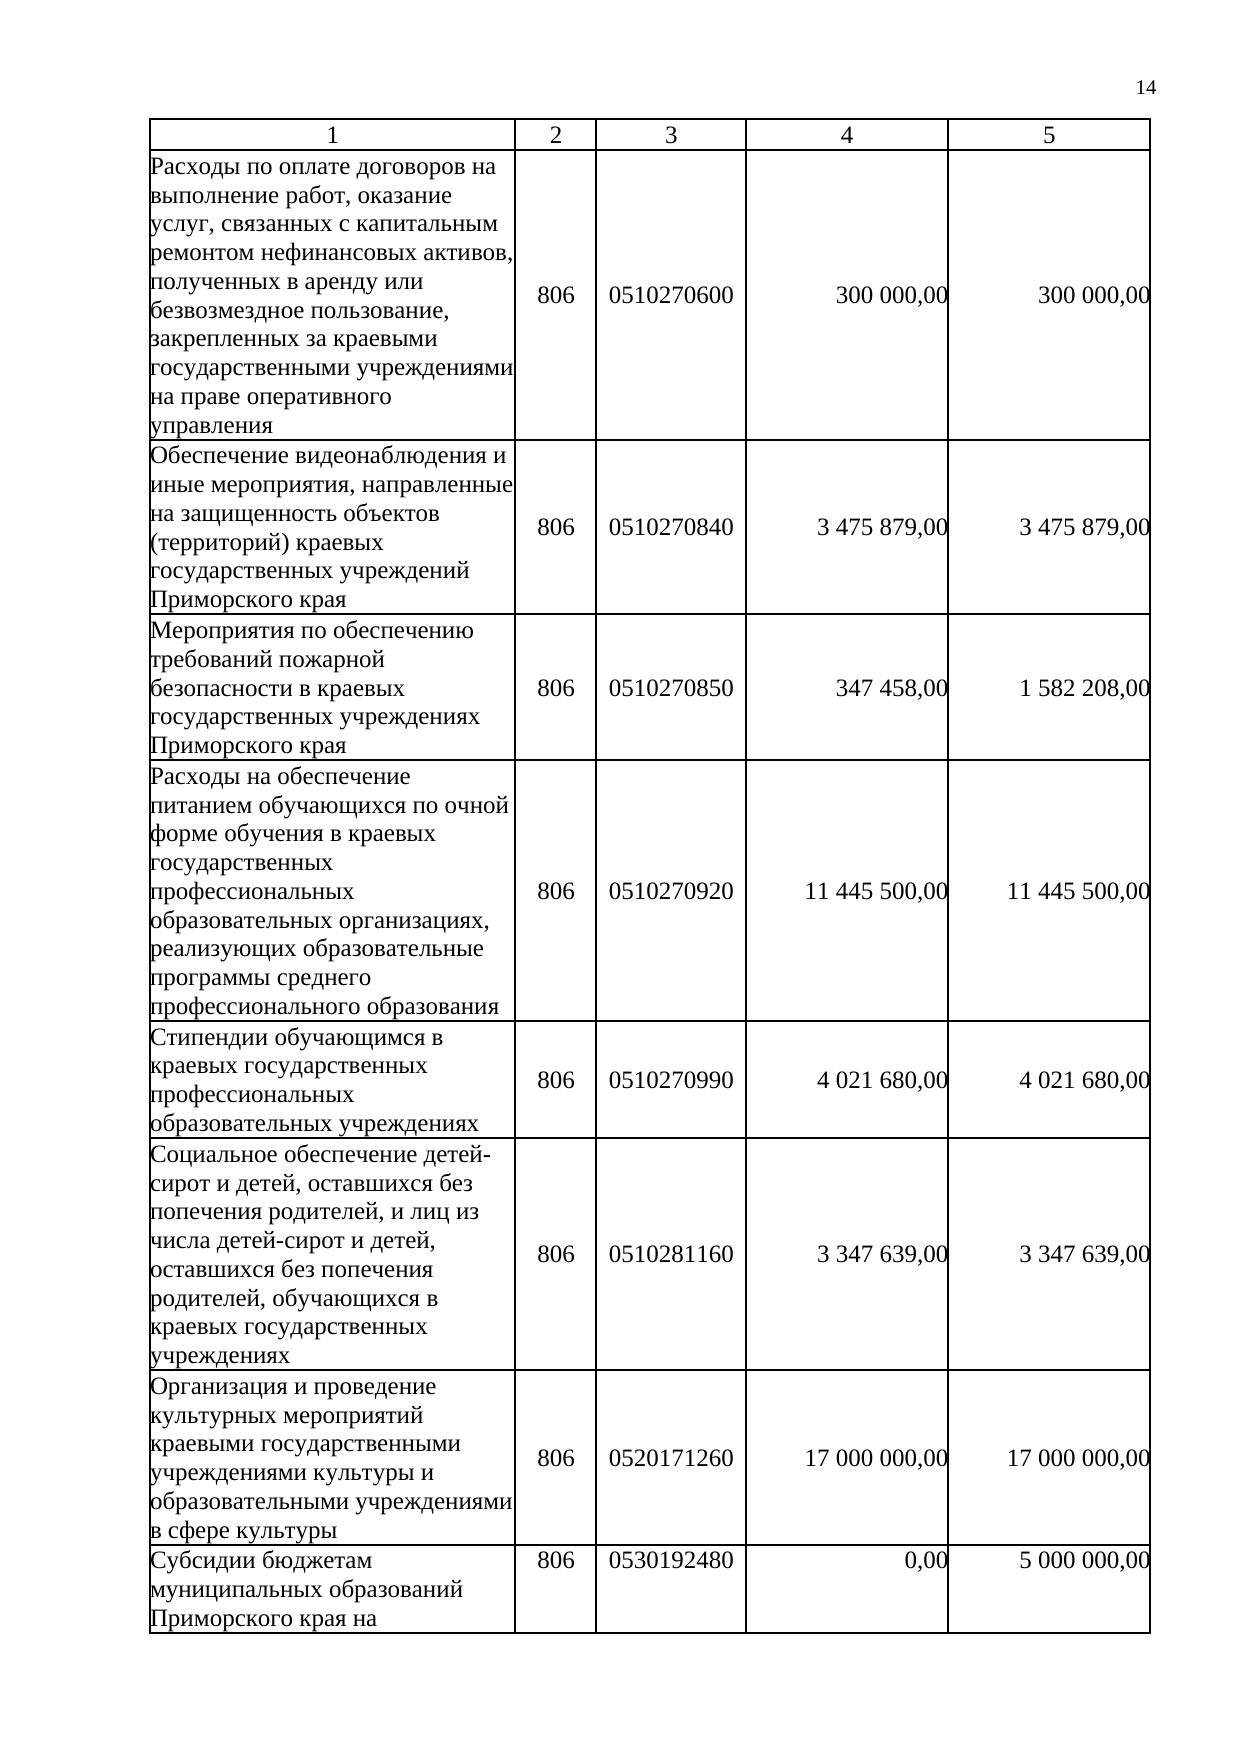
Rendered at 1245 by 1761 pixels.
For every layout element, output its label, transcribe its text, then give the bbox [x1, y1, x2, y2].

table_cell 806 [516, 1546, 595, 1632]
table_header 3 [597, 120, 745, 149]
table_cell Социальное обеспечение детей-сирот и детей, оставшихся без попечения родителей, и лиц из числа детей-сирот и детей, оставшихся без попечения родителей, обучающихся в краевых государственных учреждениях [151, 1139, 514, 1369]
table_cell Организация и проведение культурных мероприятий краевыми государственными учреждениями культуры и образовательными учреждениями в сфере культуры [151, 1371, 514, 1543]
table_cell 806 [516, 615, 595, 759]
table_cell Стипендии обучающимся в краевых государственных профессиональных образовательных учреждениях [151, 1022, 514, 1137]
table_cell 0510270920 [597, 761, 745, 1020]
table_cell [151, 1546, 514, 1632]
table_cell Расходы по оплате договоров на выполнение работ, оказание услуг, связанных с капитальным ремонтом нефинансовых активов, полученных в аренду или безвозмездное пользование, закрепленных за краевыми государственными учреждениями на праве оперативного управления [151, 151, 514, 438]
table_cell 1 582 208,00 [949, 615, 1149, 759]
table_cell 0510270840 [597, 441, 745, 613]
table_cell 300 000,00 [949, 151, 1149, 438]
table_header 1 [151, 120, 514, 149]
table_cell 806 [516, 1371, 595, 1543]
table_cell Мероприятия по обеспечению требований пожарной безопасности в краевых государственных учреждениях Приморского края [151, 615, 514, 759]
table_cell 17 000 000,00 [747, 1371, 947, 1543]
table_cell 3 475 879,00 [747, 441, 947, 613]
table_cell 0,00 [747, 1546, 947, 1632]
table_cell 0510281160 [597, 1139, 745, 1369]
table_cell 11 445 500,00 [747, 761, 947, 1020]
table_cell 11 445 500,00 [949, 761, 1149, 1020]
table_cell 806 [516, 151, 595, 438]
table_cell 4 021 680,00 [747, 1022, 947, 1137]
table_cell 806 [516, 1139, 595, 1369]
table_cell 4 021 680,00 [949, 1022, 1149, 1137]
table_cell 806 [516, 1022, 595, 1137]
table_header 4 [747, 120, 947, 149]
table_cell Расходы на обеспечение питанием обучающихся по очной форме обучения в краевых государственных профессиональных образовательных организациях, реализующих образовательные программы среднего профессионального образования [151, 761, 514, 1020]
table_cell 5 000 000,00 [949, 1546, 1149, 1632]
table_cell 347 458,00 [747, 615, 947, 759]
table_cell 0510270600 [597, 151, 745, 438]
table_cell 3 347 639,00 [949, 1139, 1149, 1369]
table_header 2 [516, 120, 595, 149]
table_cell 0530192480 [597, 1546, 745, 1632]
table_cell 806 [516, 441, 595, 613]
table_cell 0510270850 [597, 615, 745, 759]
table_cell 17 000 000,00 [949, 1371, 1149, 1543]
table_cell 806 [516, 761, 595, 1020]
table_cell 3 347 639,00 [747, 1139, 947, 1369]
table_cell 0510270990 [597, 1022, 745, 1137]
table_cell 3 475 879,00 [949, 441, 1149, 613]
table_header 5 [949, 120, 1149, 149]
table_cell 300 000,00 [747, 151, 947, 438]
table_cell Обеспечение видеонаблюдения и иные мероприятия, направленные на защищенность объектов (территорий) краевых государственных учреждений Приморского края [151, 441, 514, 613]
table_cell 0520171260 [597, 1371, 745, 1543]
